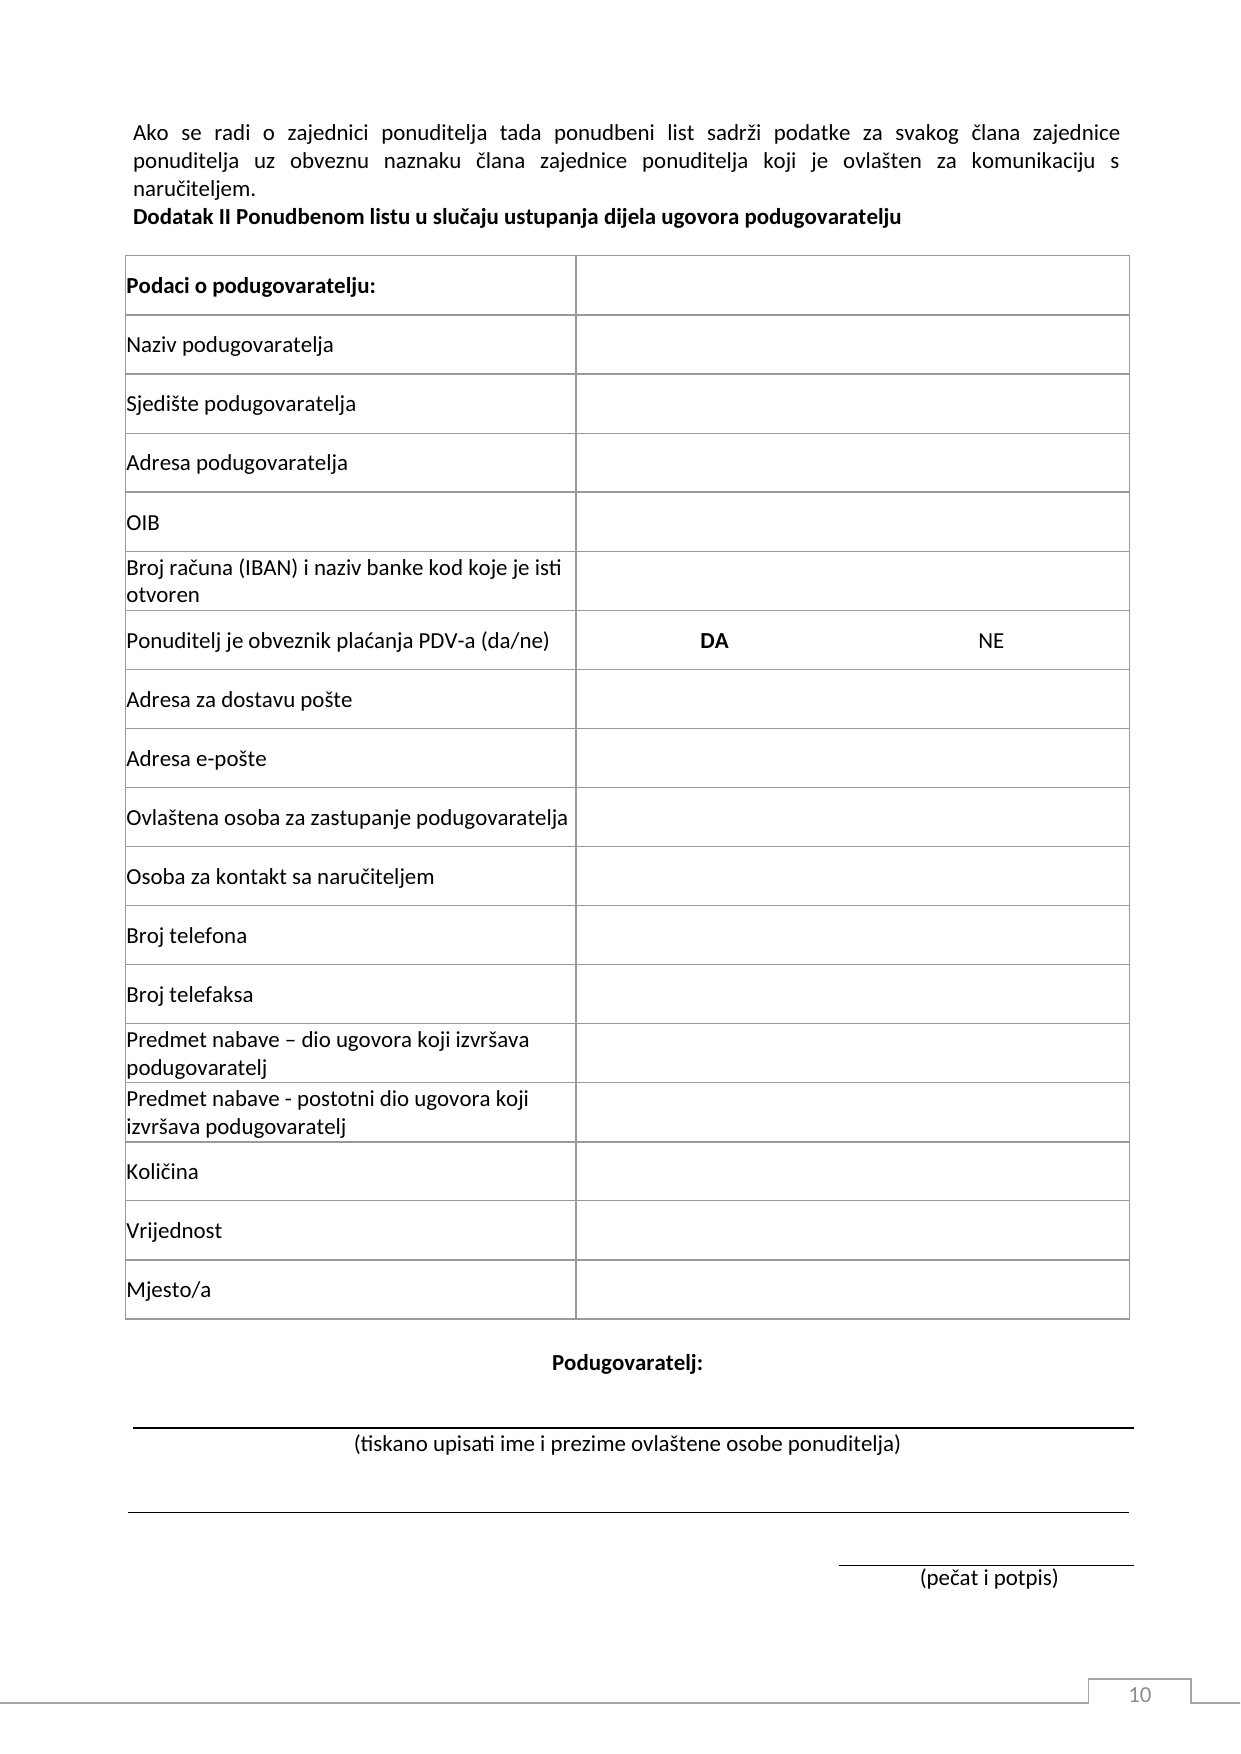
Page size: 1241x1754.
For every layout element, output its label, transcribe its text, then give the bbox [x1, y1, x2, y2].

table_cell Broj telefona [126, 906, 575, 964]
text Dodatak II Ponudbenom listu u slučaju ustupanja dijela ugovora podugovaratelju [133, 202, 1122, 230]
table_header Podaci o podugovaratelju: [126, 256, 575, 314]
table_cell [577, 1201, 1129, 1259]
table_cell Vrijednost [126, 1201, 575, 1259]
table_cell [577, 1083, 1129, 1141]
text Podugovaratelj: [133, 1348, 1122, 1376]
table_cell [577, 493, 1129, 551]
text (pečat i potpis) [856, 1563, 1122, 1591]
table_cell Broj telefaksa [126, 965, 575, 1023]
table_cell Sjedište podugovaratelja [126, 375, 575, 432]
table_cell Naziv podugovaratelja [126, 316, 575, 373]
table_cell Osoba za kontakt sa naručiteljem [126, 847, 575, 905]
table_cell Adresa za dostavu pošte [126, 670, 575, 728]
table_cell [577, 1261, 1129, 1318]
table_cell [577, 1024, 1129, 1082]
text Ako se radi o zajednici ponuditelja tada ponudbeni list sadrži podatke za svakog člana zajednice ponuditelja uz obveznu naznaku člana zajednice ponuditelja koji je ovlašten za komunikaciju s naručiteljem. [133, 118, 1122, 202]
table_cell [577, 906, 1129, 964]
table_cell Broj računa (IBAN) i naziv banke kod koje je isti otvoren [126, 552, 575, 609]
table_cell Ponuditelj je obveznik plaćanja PDV-a (da/ne) [126, 611, 575, 669]
table_cell Adresa e-pošte [126, 729, 575, 787]
table_cell [577, 729, 1129, 787]
table_cell OIB [126, 493, 575, 551]
table_cell DA [577, 611, 853, 669]
text (tiskano upisati ime i prezime ovlaštene osobe ponuditelja) [133, 1429, 1122, 1457]
table_cell Adresa podugovaratelja [126, 434, 575, 491]
table_cell [577, 434, 1129, 491]
table_cell [577, 375, 1129, 432]
table_cell Ovlaštena osoba za zastupanje podugovaratelja [126, 788, 575, 846]
table_cell [577, 670, 1129, 728]
table_header [577, 256, 1129, 314]
table_cell Količina [126, 1143, 575, 1200]
table_cell [577, 847, 1129, 905]
table_cell [577, 316, 1129, 373]
table_cell Predmet nabave - postotni dio ugovora koji izvršava podugovaratelj [126, 1083, 575, 1141]
table_cell [577, 965, 1129, 1023]
table_cell Predmet nabave – dio ugovora koji izvršava podugovaratelj [126, 1024, 575, 1082]
table_cell NE [853, 611, 1129, 669]
table_cell [577, 552, 1129, 609]
table_cell Mjesto/a [126, 1261, 575, 1318]
table_cell [577, 1143, 1129, 1200]
table_cell [577, 788, 1129, 846]
